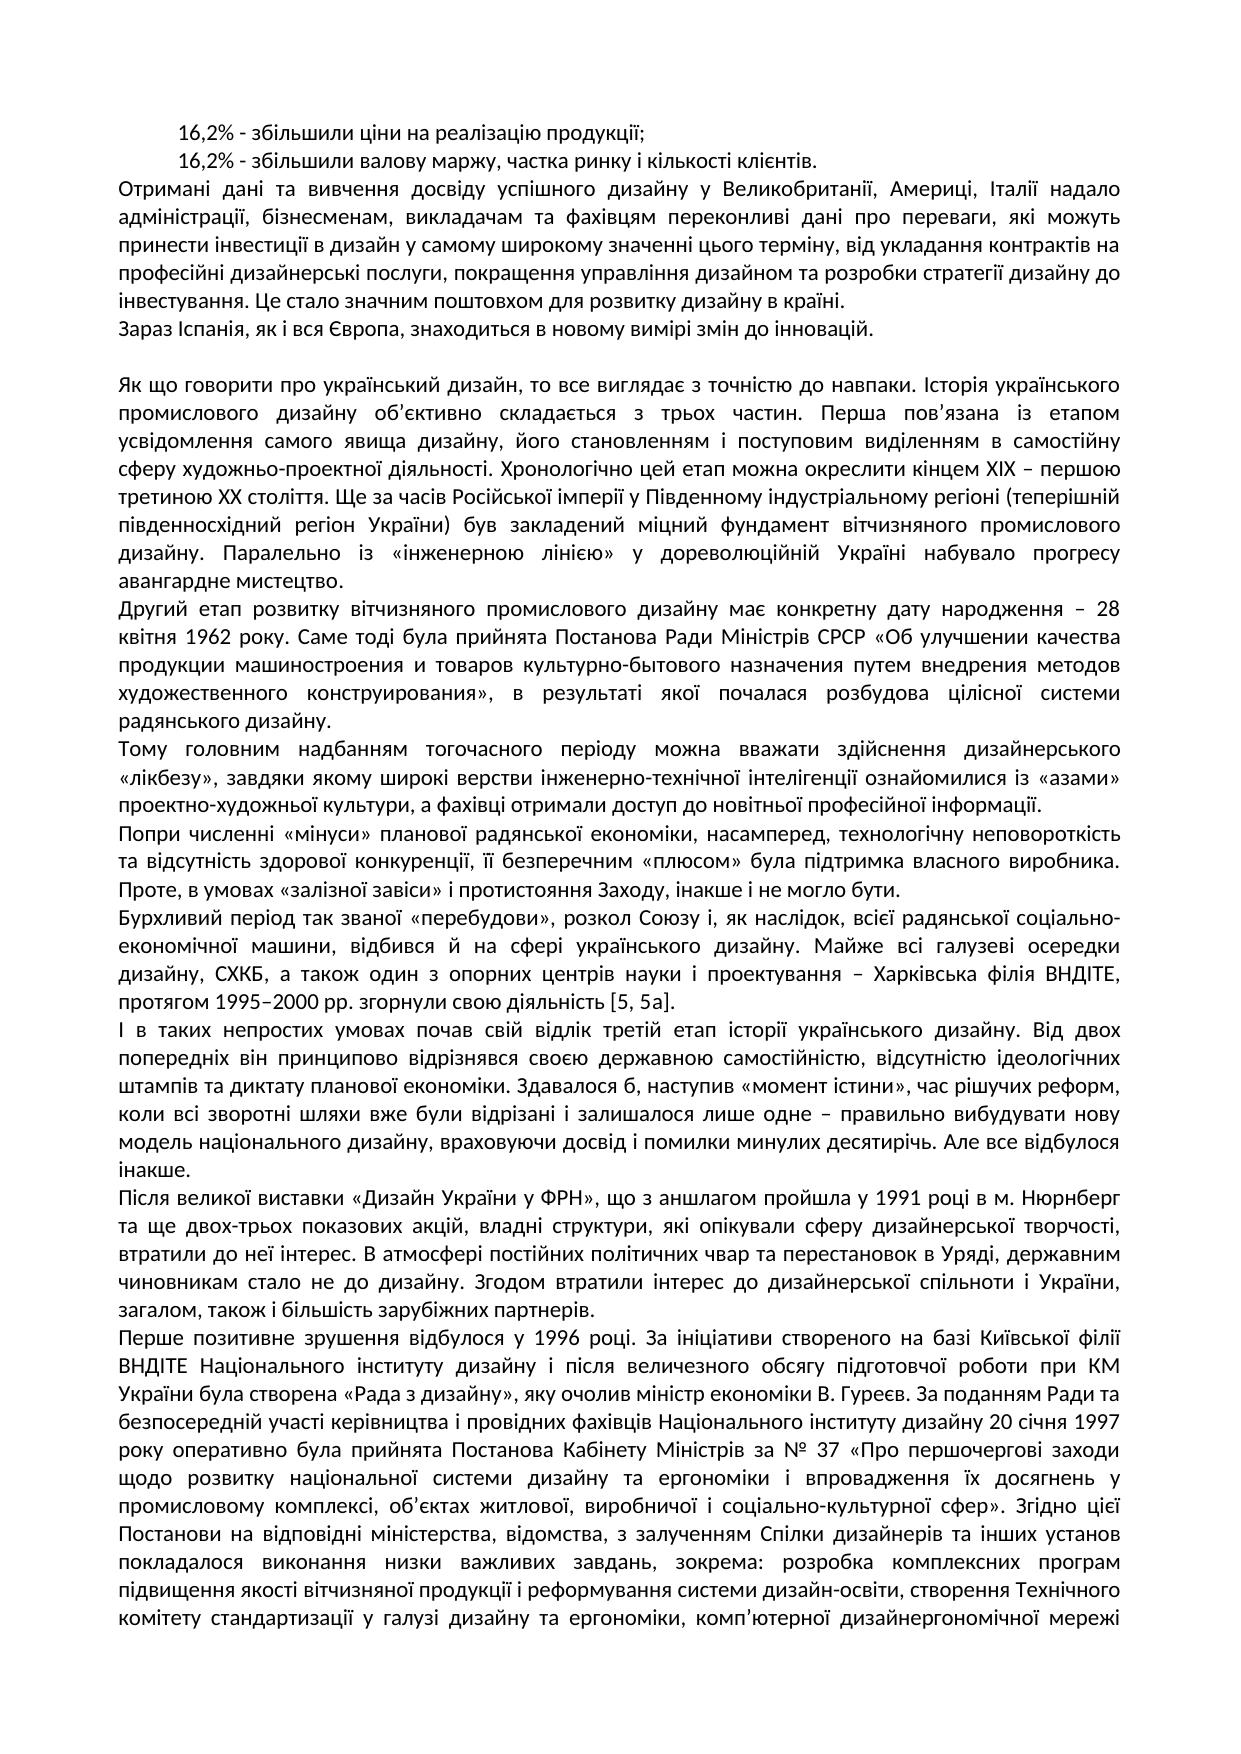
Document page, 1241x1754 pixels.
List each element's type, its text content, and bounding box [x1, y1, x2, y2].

text 16,2% - збільшили ціни на реалізацію продукції; [118, 118, 1122, 146]
text Зараз Іспанія, як і вся Європа, знаходиться в новому вимірі змін до інновацій. [118, 314, 1122, 342]
text Як що говорити про український дизайн, то все виглядає з точністю до навпаки. Історія українського промислового дизайну об’єктивно складається з трьох частин. Перша пов’язана із етапом усвідомлення самого явища дизайну, його становленням і поступовим виділенням в самостійну сферу художньо-проектної діяльності. Хронологічно цей етап можна окреслити кінцем ХІХ – першою третиною ХХ століття. Ще за часів Російської імперії у Південному індустріальному регіоні (теперішній південносхідний регіон України) був закладений міцний фундамент вітчизняного промислового дизайну. Паралельно із «інженерною лінією» у дореволюційній Україні набувало прогресу авангардне мистецтво. [118, 370, 1122, 594]
text Попри численні «мінуси» планової радянської економіки, насамперед, технологічну неповороткість та відсутність здорової конкуренції, її безперечним «плюсом» була підтримка власного виробника. Проте, в умовах «залізної завіси» і протистояння Заходу, інакше і не могло бути. [118, 819, 1122, 903]
text І в таких непростих умовах почав свій відлік третій етап історії українського дизайну. Від двох попередніх він принципово відрізнявся своєю державною самостійністю, відсутністю ідеологічних штампів та диктату планової економіки. Здавалося б, наступив «момент істини», час рішучих реформ, коли всі зворотні шляхи вже були відрізані і залишалося лише одне – правильно вибудувати нову модель національного дизайну, враховуючи досвід і помилки минулих десятирічь. Але все відбулося інакше. [118, 1015, 1122, 1183]
text Тому головним надбанням тогочасного періоду можна вважати здійснення дизайнерського «лікбезу», завдяки якому широкі верстви інженерно-технічної інтелігенції ознайомилися із «азами» проектно-художньої культури, а фахівці отримали доступ до новітньої професійної інформації. [118, 734, 1122, 819]
text Отримані дані та вивчення досвіду успішного дизайну у Великобританії, Америці, Італії надало адміністрації, бізнесменам, викладачам та фахівцям переконливі дані про переваги, які можуть принести інвестиції в дизайн у самому широкому значенні цього терміну, від укладання контрактів на професійні дизайнерські послуги, покращення управління дизайном та розробки стратегії дизайну до інвестування. Це стало значним поштовхом для розвитку дизайну в країні. [118, 174, 1122, 314]
text 16,2% - збільшили валову маржу, частка ринку і кількості клієнтів. [118, 146, 1122, 174]
text Другий етап розвитку вітчизняного промислового дизайну має конкретну дату народження – 28 квітня 1962 року. Саме тоді була прийнята Постанова Ради Міністрів СРСР «Об улучшении качества продукции машиностроения и товаров культурно-бытового назначения путем внедрения методов художественного конструирования», в результаті якої почалася розбудова цілісної системи радянського дизайну. [118, 594, 1122, 734]
text Бурхливий період так званої «перебудови», розкол Союзу і, як наслідок, всієї радянської соціально-економічної машини, відбився й на сфері українського дизайну. Майже всі галузеві осередки дизайну, СХКБ, а також один з опорних центрів науки і проектування – Харківська філія ВНДІТЕ, протягом 1995–2000 рр. згорнули свою діяльність [5, 5a]. [118, 903, 1122, 1015]
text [118, 1323, 1122, 1631]
text Після великої виставки «Дизайн України у ФРН», що з аншлагом пройшла у 1991 році в м. Нюрнберг та ще двох-трьох показових акцій, владні структури, які опікували сферу дизайнерської творчості, втратили до неї інтерес. В атмосфері постійних політичних чвар та перестановок в Уряді, державним чиновникам стало не до дизайну. Згодом втратили інтерес до дизайнерської спільноти і України, загалом, також і більшість зарубіжних партнерів. [118, 1183, 1122, 1323]
